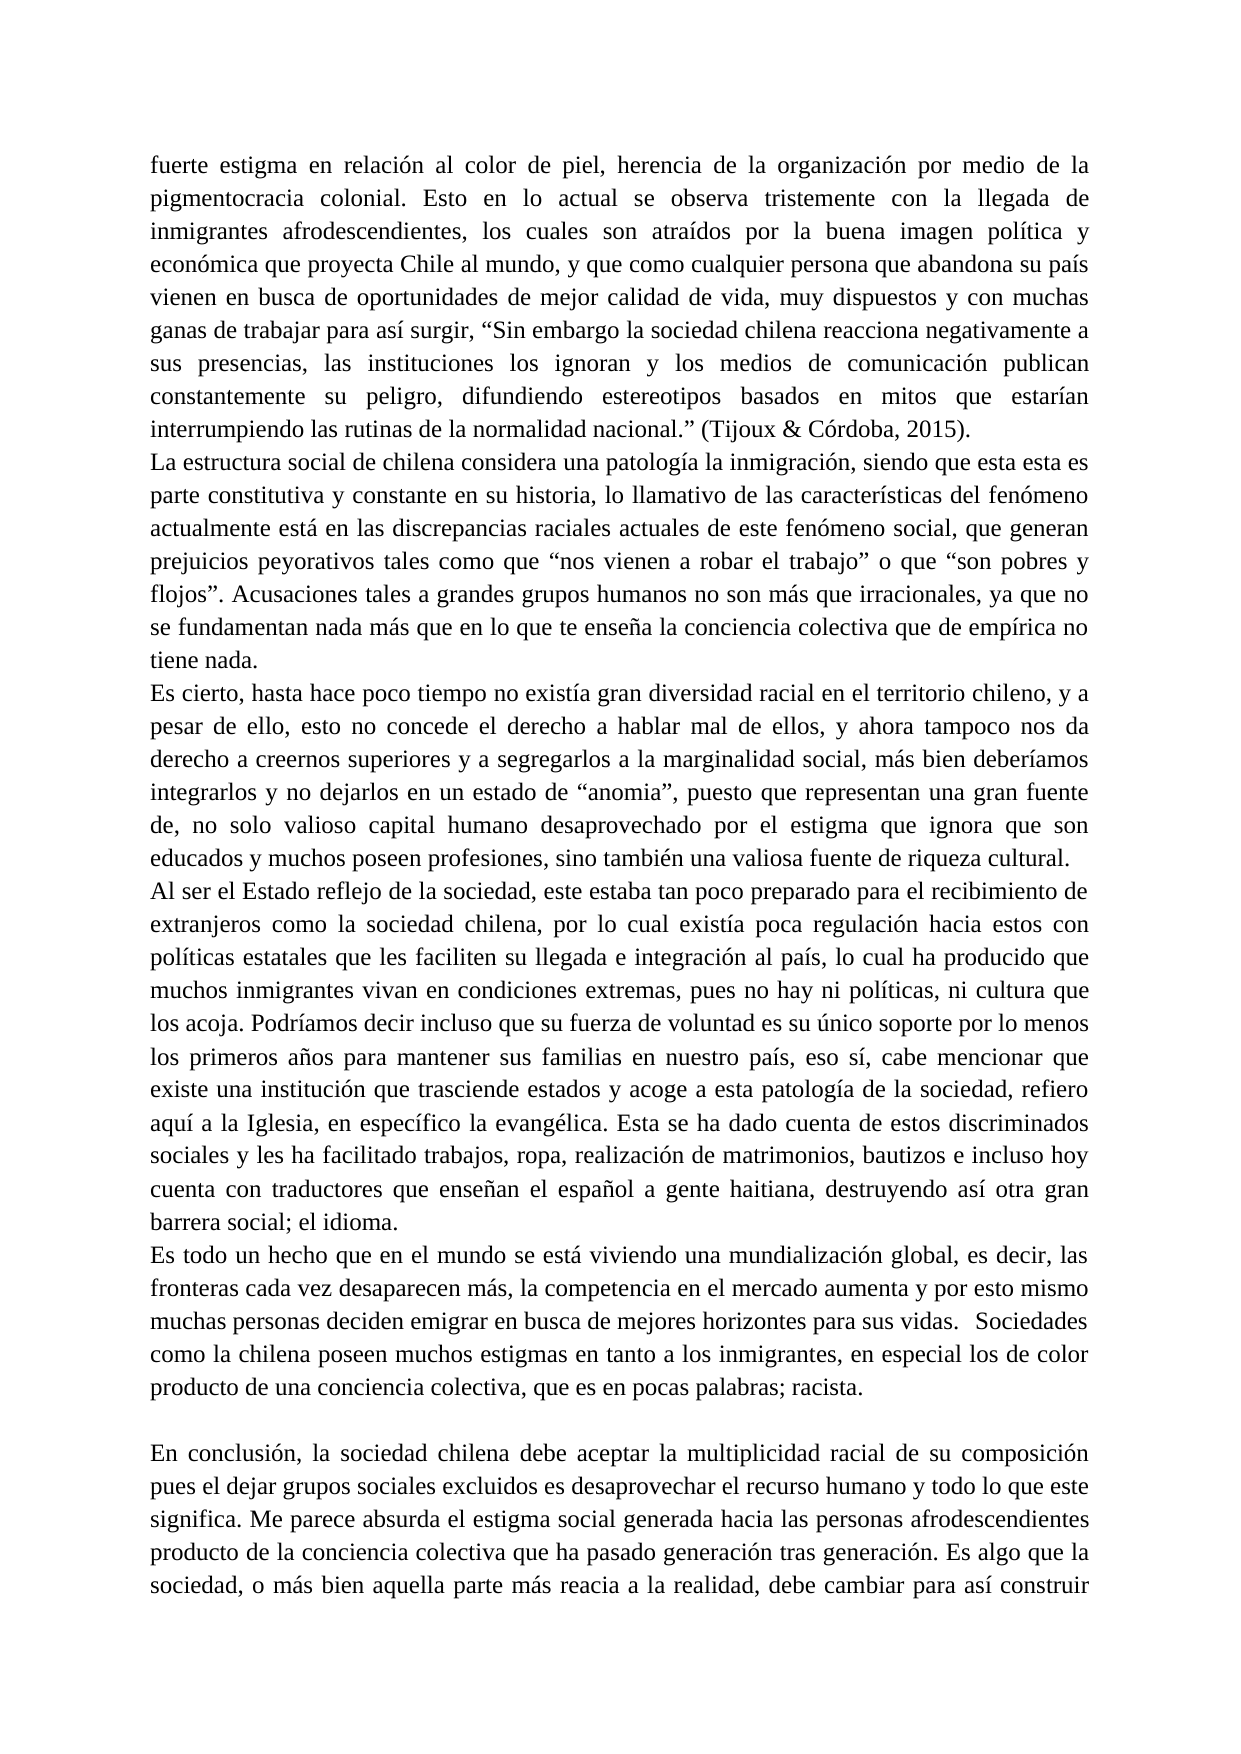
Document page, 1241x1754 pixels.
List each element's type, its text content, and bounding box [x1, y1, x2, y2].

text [150, 1438, 1090, 1599]
text Es cierto, hasta hace poco tiempo no existía gran diversidad racial en el territorio chileno, y a pesar de ello, esto no concede el derecho a hablar mal de ellos, y ahora tampoco nos da derecho a creernos superiores y a segregarlos a la marginalidad social, más bien deberíamos integrarlos y no dejarlos en un estado de “anomia”, puesto que representan una gran fuente de, no solo valioso capital humano desaprovechado por el estigma que ignora que son educados y muchos poseen profesiones, sino también una valiosa fuente de riqueza cultural. [150, 678, 1090, 872]
text Es todo un hecho que en el mundo se está viviendo una mundialización global, es decir, las fronteras cada vez desaparecen más, la competencia en el mercado aumenta y por esto mismo muchas personas deciden emigrar en busca de mejores horizontes para sus vidas. Sociedades como la chilena poseen muchos estigmas en tanto a los inmigrantes, en especial los de color producto de una conciencia colectiva, que es en pocas palabras; racista. [150, 1240, 1090, 1401]
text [150, 150, 1090, 443]
text La estructura social de chilena considera una patología la inmigración, siendo que esta esta es parte constitutiva y constante en su historia, lo llamativo de las características del fenómeno actualmente está en las discrepancias raciales actuales de este fenómeno social, que generan prejuicios peyorativos tales como que “nos vienen a robar el trabajo” o que “son pobres y flojos”. Acusaciones tales a grandes grupos humanos no son más que irracionales, ya que no se fundamentan nada más que en lo que te enseña la conciencia colectiva que de empírica no tiene nada. [150, 447, 1090, 674]
text Al ser el Estado reflejo de la sociedad, este estaba tan poco preparado para el recibimiento de extranjeros como la sociedad chilena, por lo cual existía poca regulación hacia estos con políticas estatales que les faciliten su llegada e integración al país, lo cual ha producido que muchos inmigrantes vivan en condiciones extremas, pues no hay ni políticas, ni cultura que los acoja. Podríamos decir incluso que su fuerza de voluntad es su único soporte por lo menos los primeros años para mantener sus familias en nuestro país, eso sí, cabe mencionar que existe una institución que trasciende estados y acoge a esta patología de la sociedad, refiero aquí a la Iglesia, en específico la evangélica. Esta se ha dado cuenta de estos discriminados sociales y les ha facilitado trabajos, ropa, realización de matrimonios, bautizos e incluso hoy cuenta con traductores que enseñan el español a gente haitiana, destruyendo así otra gran barrera social; el idioma. [150, 876, 1090, 1235]
